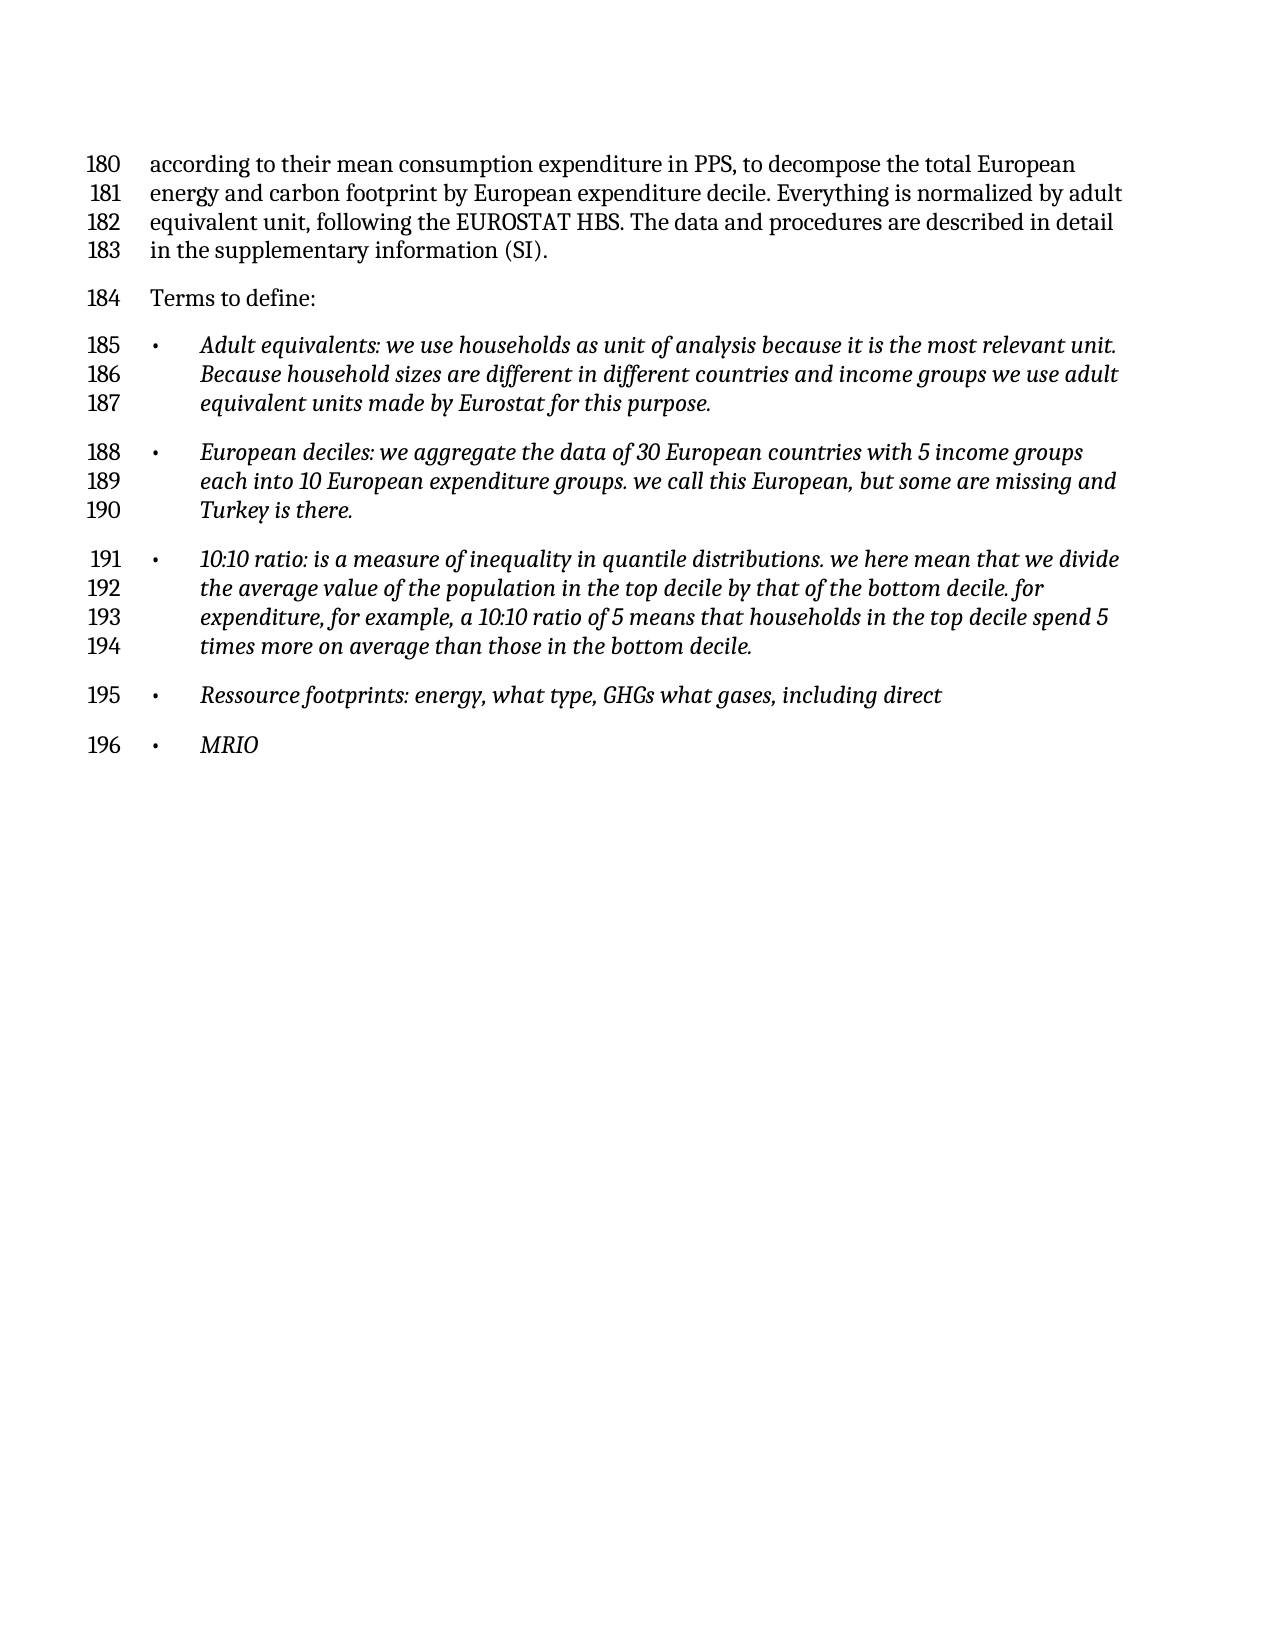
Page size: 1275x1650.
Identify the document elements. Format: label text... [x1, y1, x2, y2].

list Ressource footprints: energy, what type, GHGs what gases, including direct [150, 681, 1125, 710]
list Adult equivalents: we use households as unit of analysis because it is the most relevant unit. Because household sizes are different in different countries and income groups we use adult equivalent units made by Eurostat for this purpose. [150, 331, 1125, 417]
list MRIO [150, 731, 1125, 759]
list European deciles: we aggregate the data of 30 European countries with 5 income groups each into 10 European expenditure groups. we call this European, but some are missing and Turkey is there. [150, 438, 1125, 524]
text Terms to define: [150, 284, 1125, 312]
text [150, 150, 1125, 265]
list 10:10 ratio: is a measure of inequality in quantile distributions. we here mean that we divide the average value of the population in the top decile by that of the bottom decile. for expenditure, for example, a 10:10 ratio of 5 means that households in the top decile spend 5 times more on average than those in the bottom decile. [150, 545, 1125, 660]
